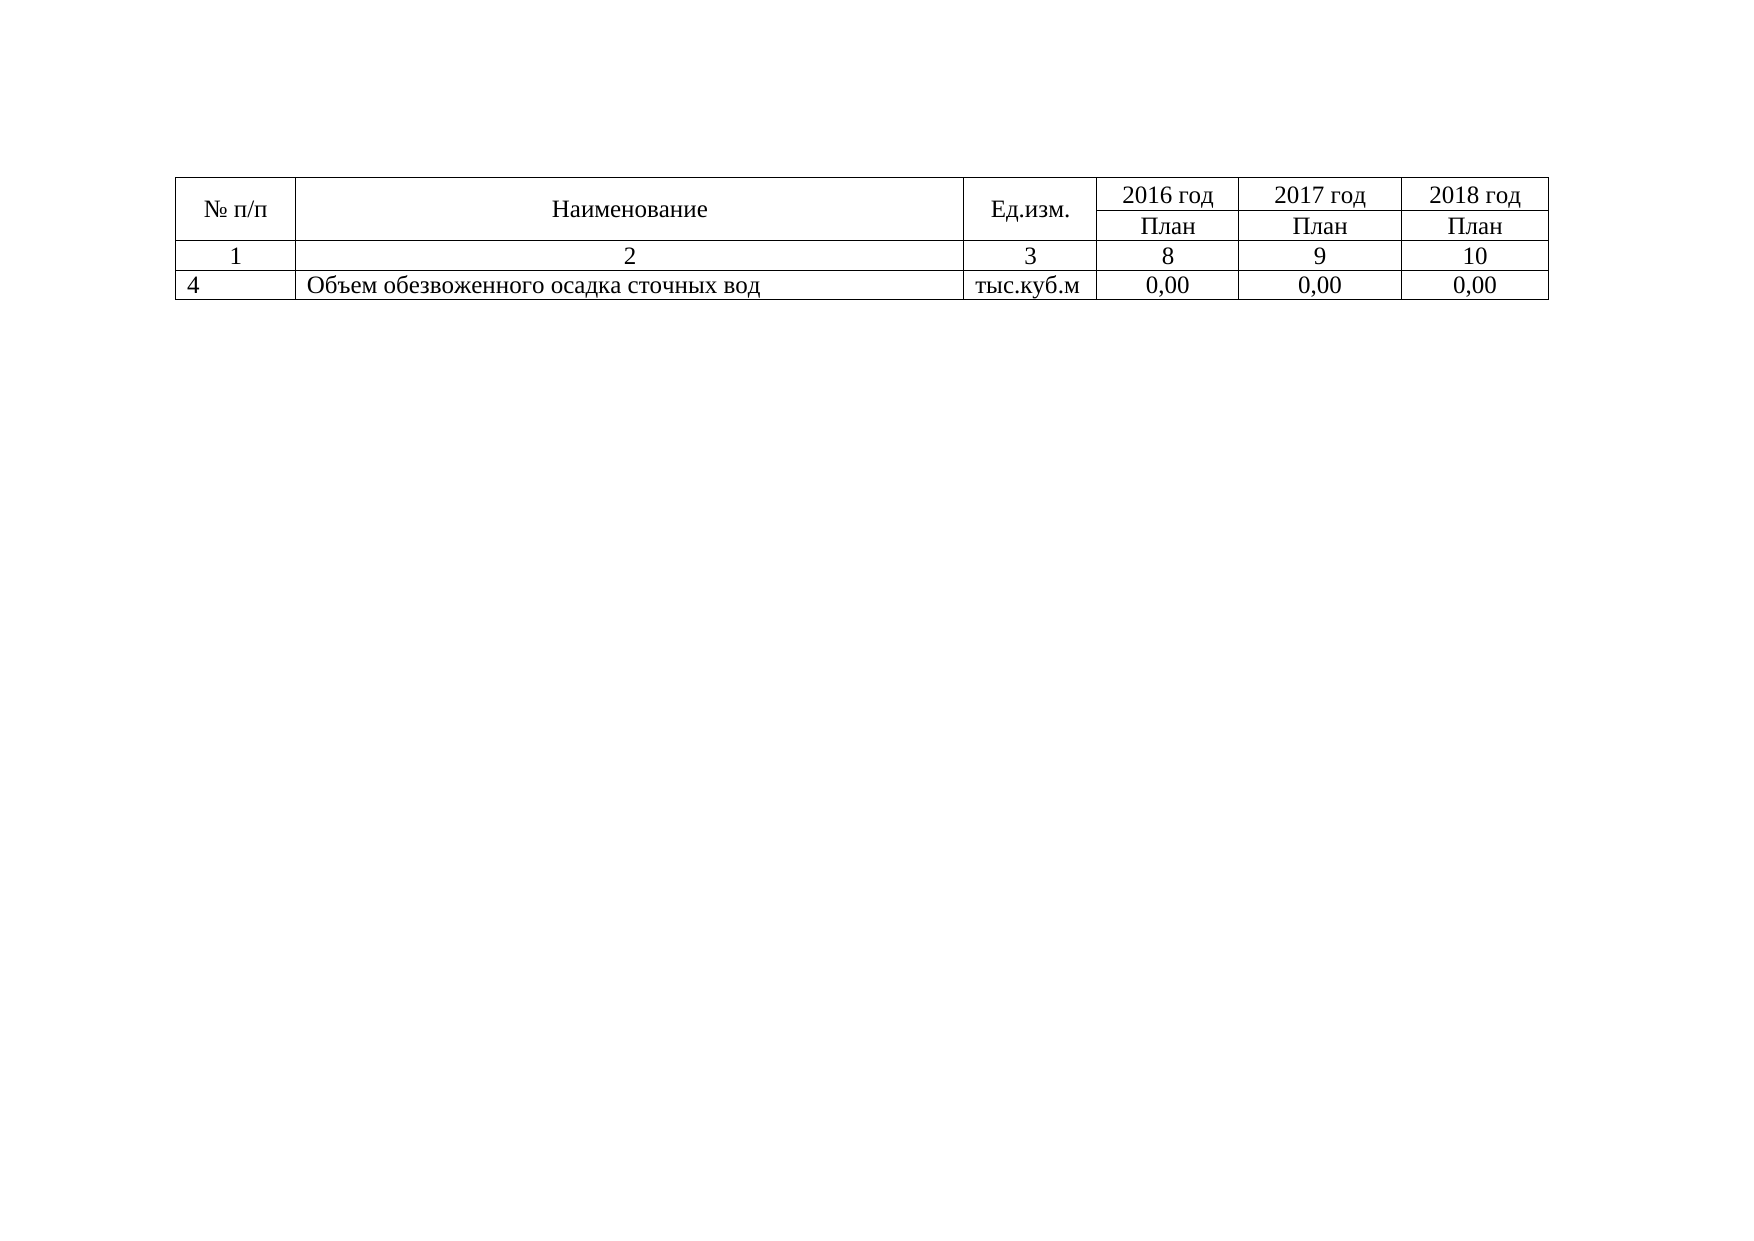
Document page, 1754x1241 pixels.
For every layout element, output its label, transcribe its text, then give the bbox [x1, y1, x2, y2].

table_cell 9 [1239, 241, 1401, 269]
table_header Ед.изм. [964, 178, 1096, 240]
table_cell 0,00 [1097, 271, 1238, 299]
table_cell План [1239, 211, 1401, 240]
table_cell 0,00 [1239, 271, 1401, 299]
table_header 2017 год [1239, 178, 1401, 210]
table_cell 4 [176, 271, 295, 299]
table_header Наименование [296, 178, 963, 240]
table_cell 8 [1097, 241, 1238, 269]
table_cell тыс.куб.м [964, 271, 1096, 299]
table_cell План [1097, 211, 1238, 240]
table_cell План [1402, 211, 1548, 240]
table_cell Объем обезвоженного осадка сточных вод [296, 271, 963, 299]
table_header 2016 год [1097, 178, 1238, 210]
table_cell 10 [1402, 241, 1548, 269]
table_cell 0,00 [1402, 271, 1548, 299]
table_header № п/п [176, 178, 295, 240]
table_cell 1 [176, 241, 295, 269]
table_header 2018 год [1402, 178, 1548, 210]
table_cell 2 [296, 241, 963, 269]
table_cell 3 [964, 241, 1096, 269]
